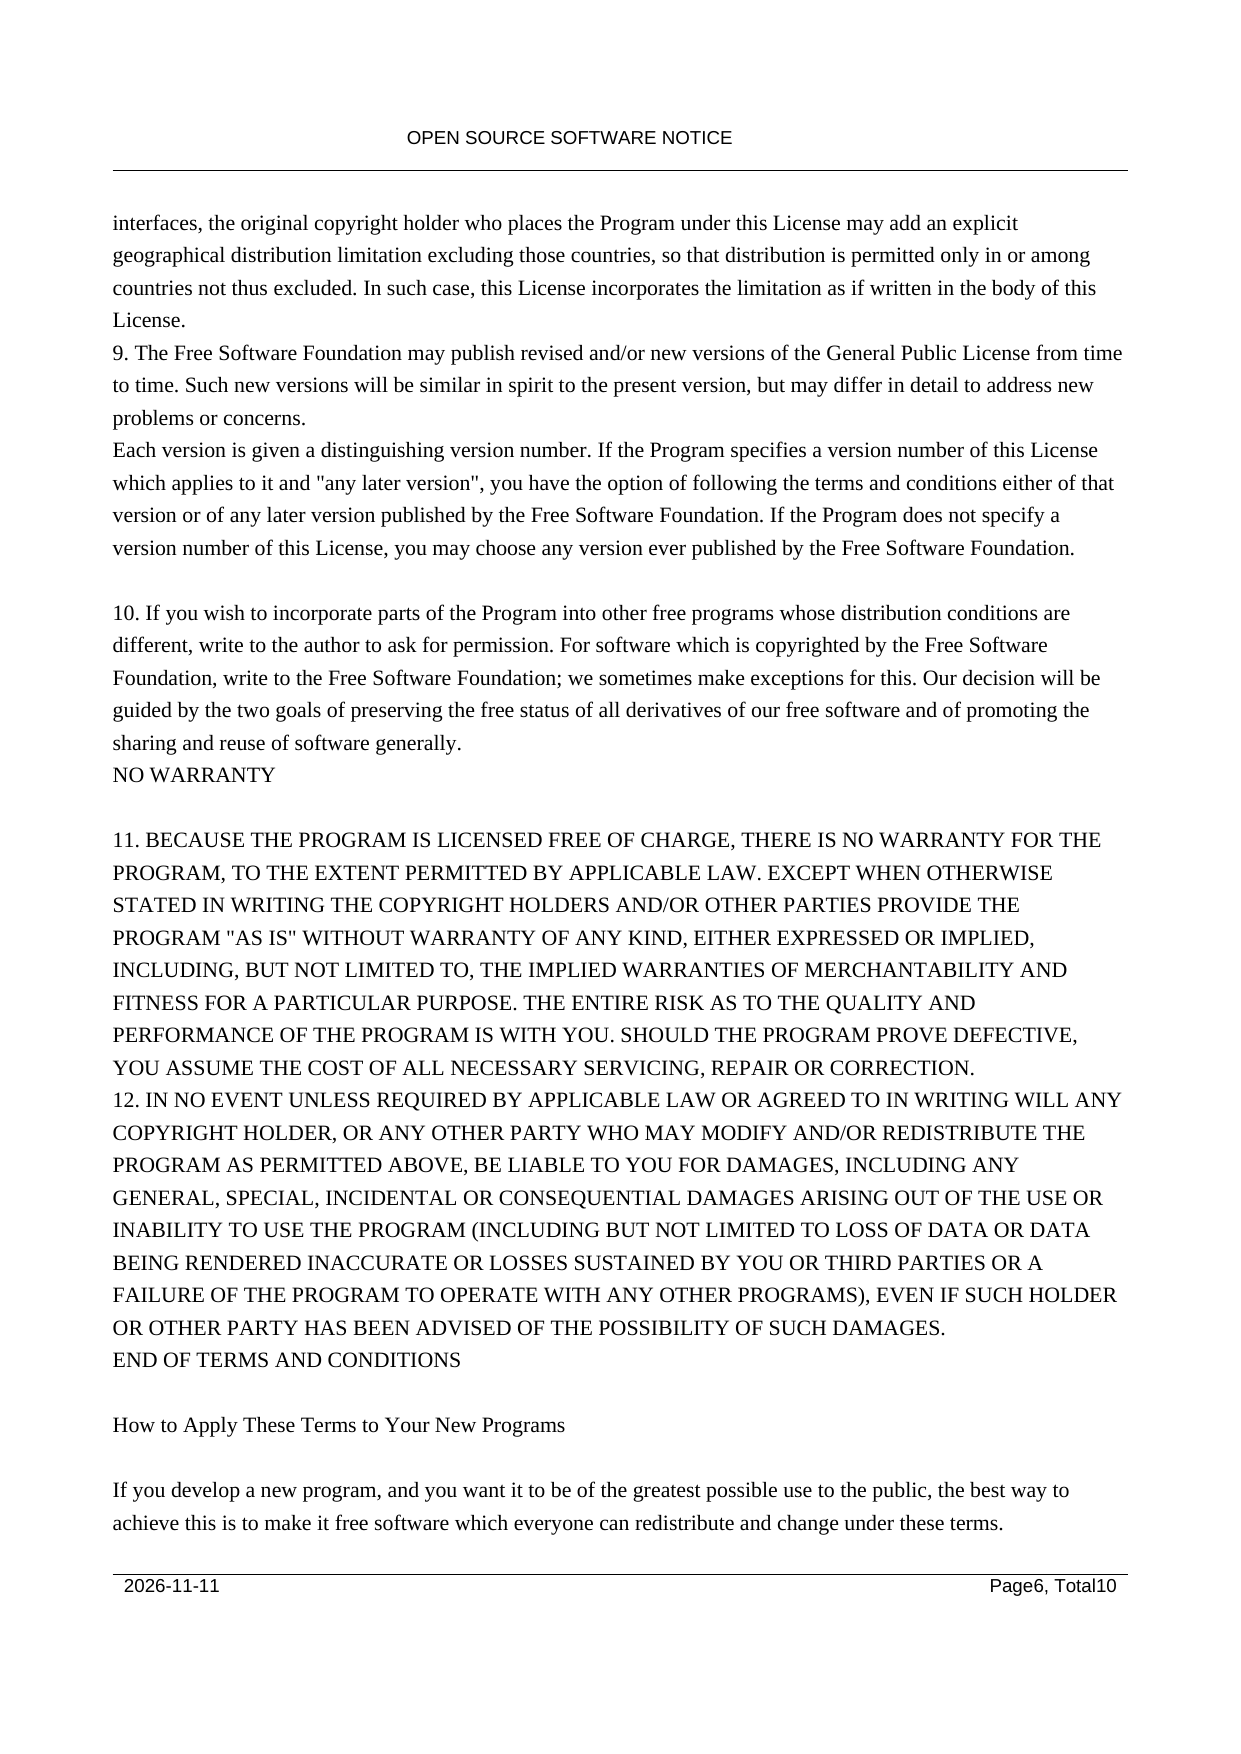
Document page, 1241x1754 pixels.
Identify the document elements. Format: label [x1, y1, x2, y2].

text [112, 206, 1128, 1539]
